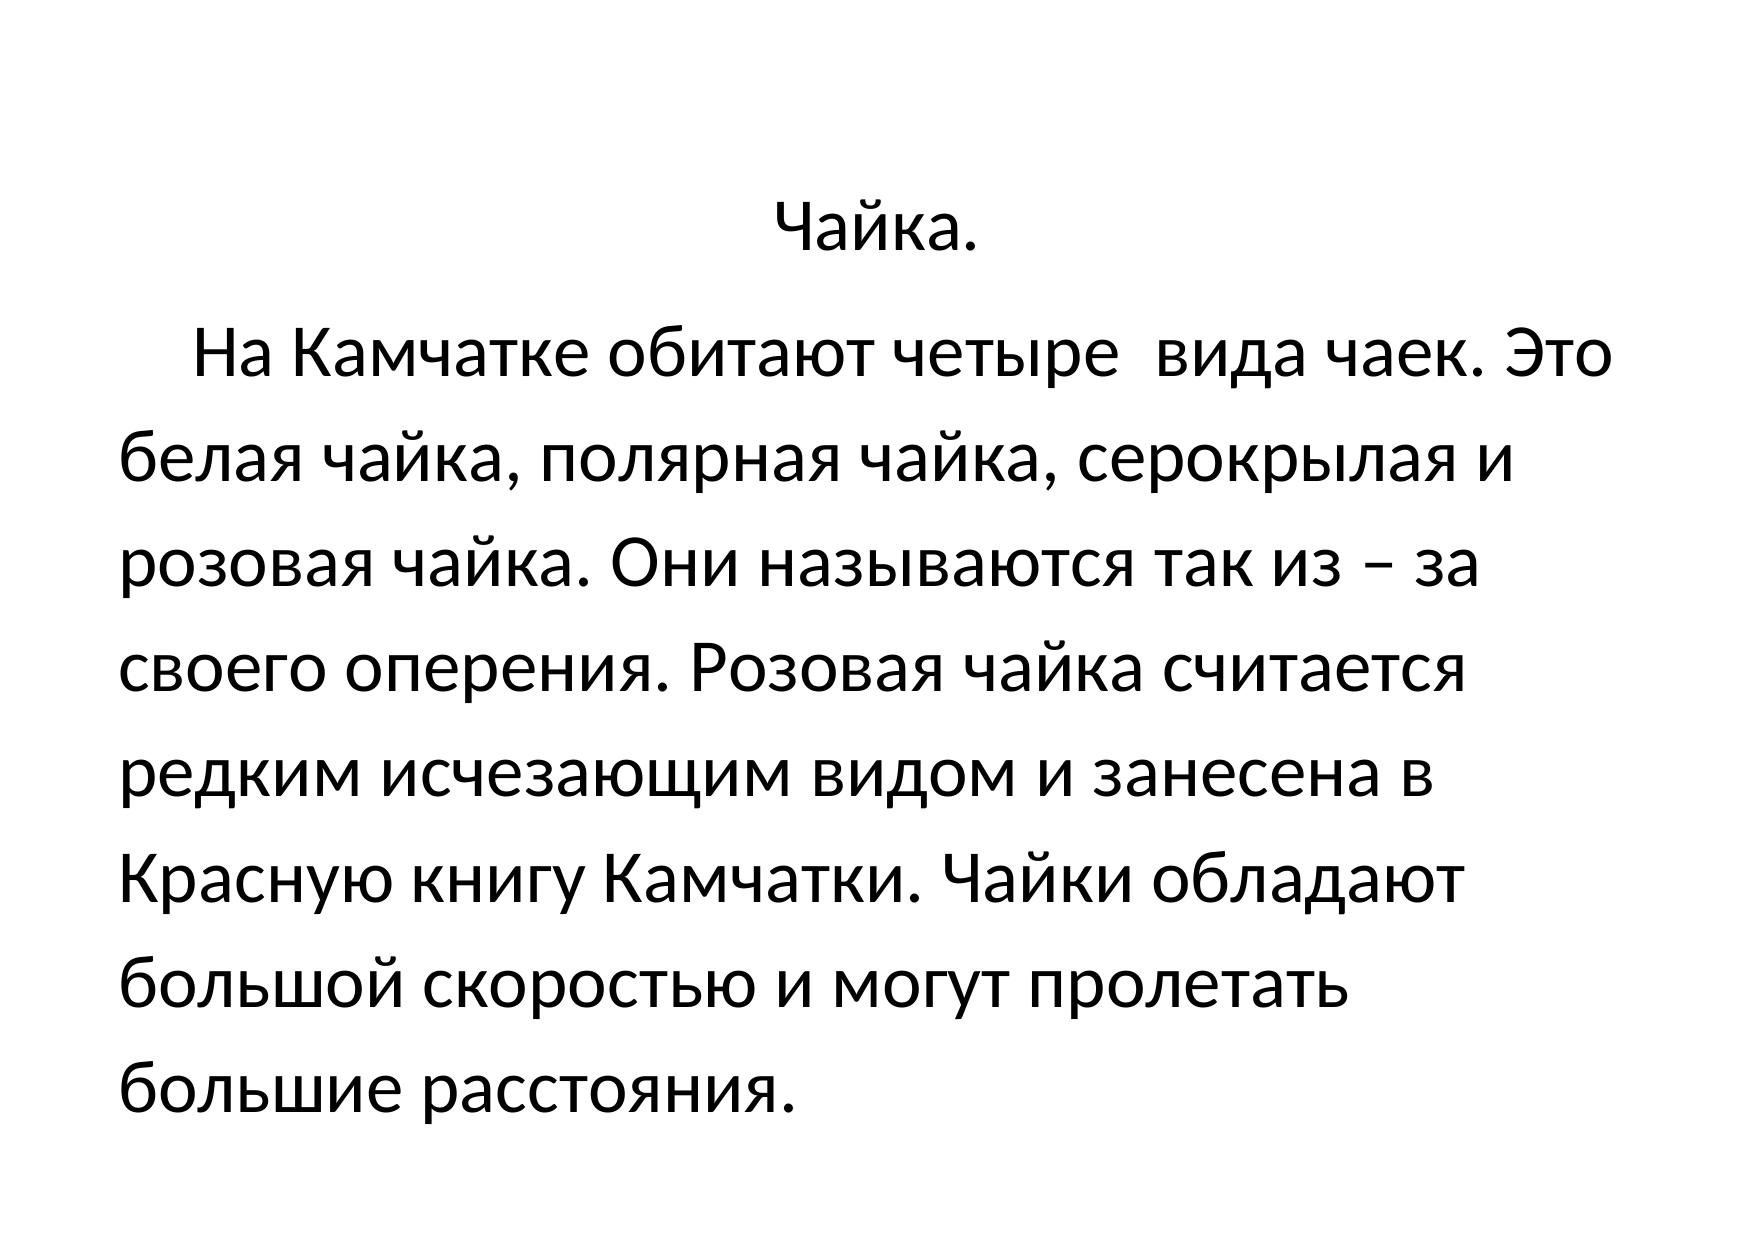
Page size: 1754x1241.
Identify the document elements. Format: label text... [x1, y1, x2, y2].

text На Камчатке обитают четыре вида чаек. Это белая чайка, полярная чайка, серокрылая и розовая чайка. Они называются так из – за своего оперения. Розовая чайка считается редким исчезающим видом и занесена в Красную книгу Камчатки. Чайки обладают большой скоростью и могут пролетать большие расстояния. [118, 303, 1636, 1131]
text Чайка. [118, 177, 1636, 269]
